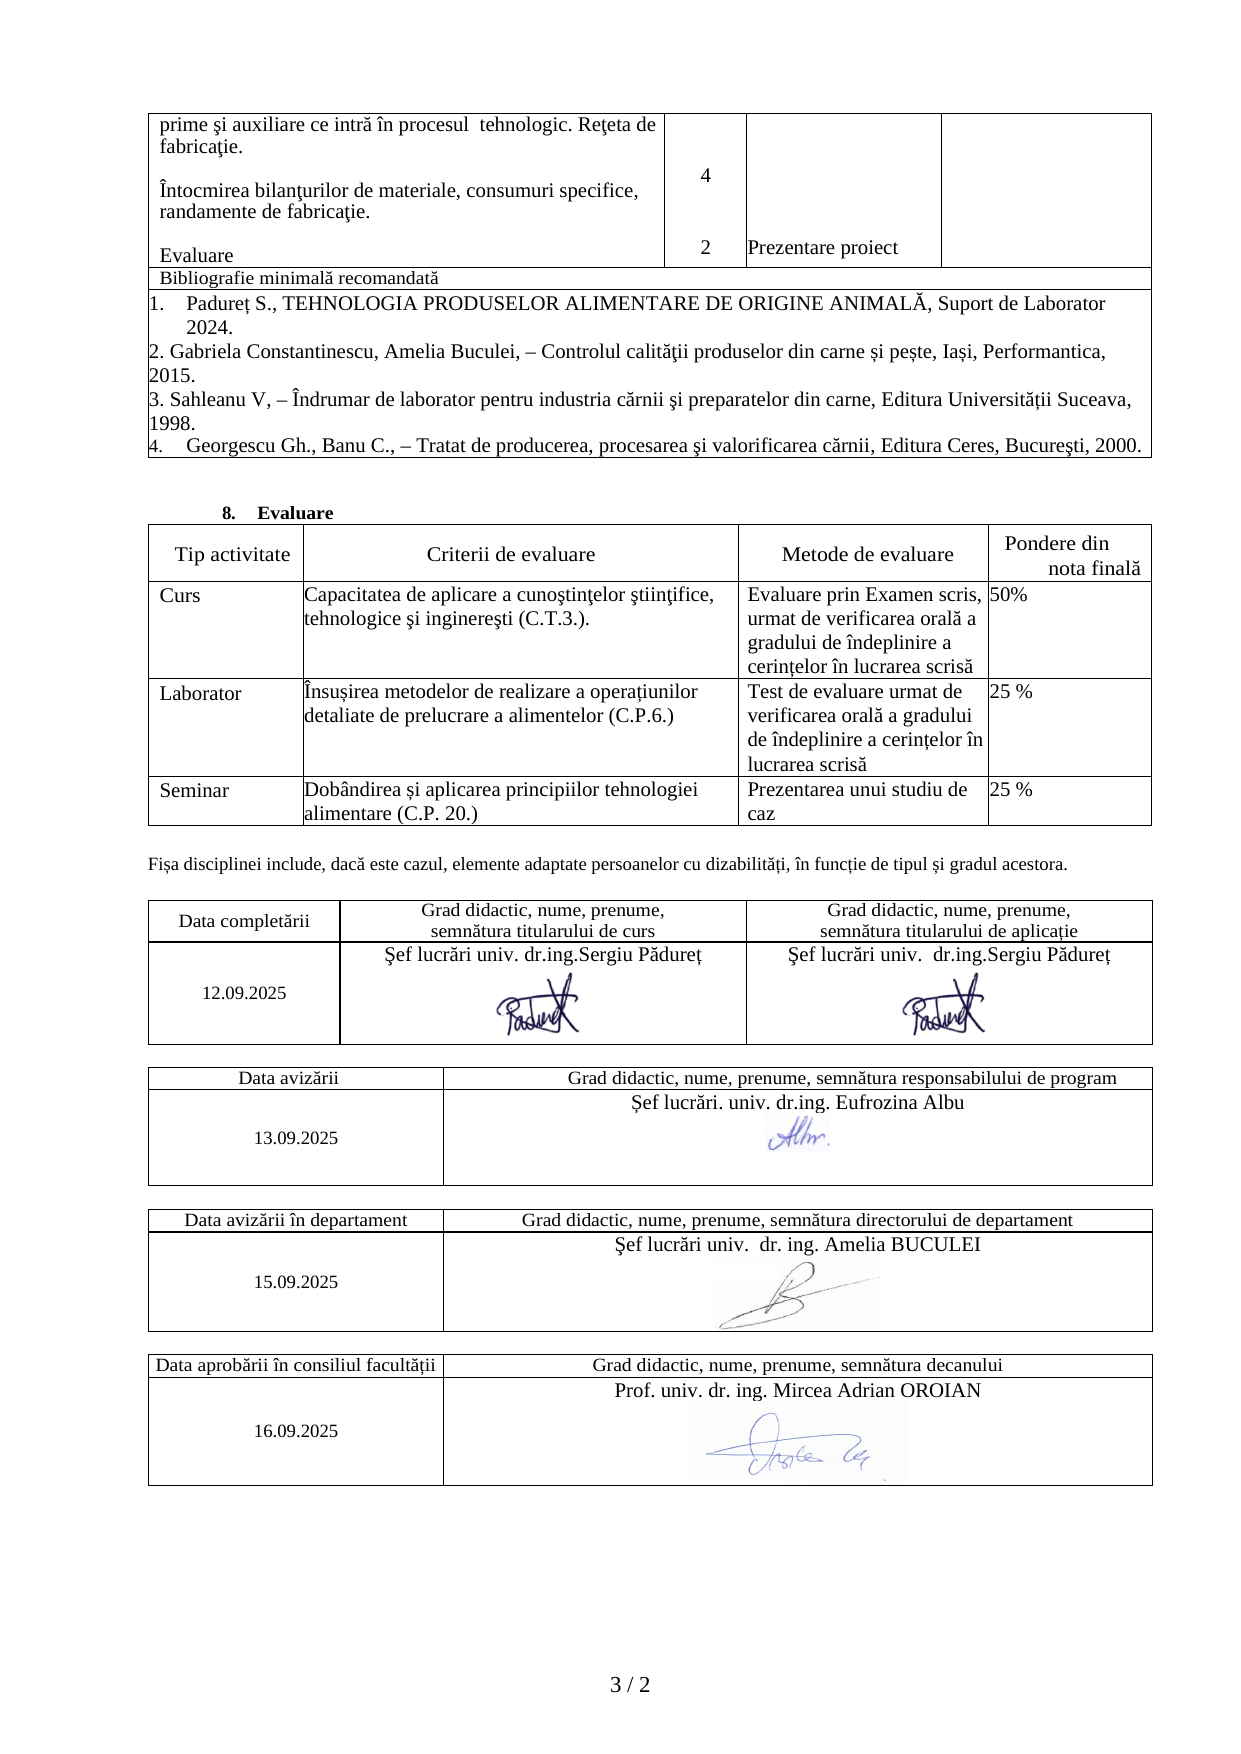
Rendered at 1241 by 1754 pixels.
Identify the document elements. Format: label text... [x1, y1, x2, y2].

table_cell Şef lucrări univ. dr.ing.Sergiu Pădureț [747, 943, 1152, 1043]
table_header Data completării [149, 901, 339, 941]
table_cell 25 % [989, 777, 1151, 825]
table_cell [942, 114, 1151, 267]
table_cell 16.09.2025 [149, 1378, 443, 1485]
picture [483, 966, 603, 1044]
table_cell 15.09.2025 [149, 1233, 443, 1331]
table_header Data avizării în departament [149, 1210, 443, 1231]
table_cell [149, 114, 664, 267]
table_cell Însușirea metodelor de realizare a operațiunilor detaliate de prelucrare a alimentelor (C.P.6.) [304, 679, 738, 776]
table_cell 2 2 4 4 2 [665, 114, 746, 267]
table_cell 50% [989, 582, 1151, 678]
table_cell Prezentarea unui studiu de caz [739, 777, 988, 825]
table_header Data aprobării în consiliul facultății [149, 1355, 443, 1377]
table_cell Prof. univ. dr. ing. Mircea Adrian OROIAN [444, 1378, 1152, 1485]
table_header Metode de evaluare [739, 525, 988, 581]
table_cell Seminar [149, 777, 303, 825]
list Evaluare [222, 502, 1152, 523]
table_header Grad didactic, nume, prenume, semnătura titularului de curs [341, 901, 746, 941]
text Fișa disciplinei include, dacă este cazul, elemente adaptate persoanelor cu dizabilități, în funcție de tipul și gradul acestora. [148, 852, 1152, 874]
table_header Data avizării [149, 1068, 443, 1088]
table_header Criterii de evaluare [304, 525, 738, 581]
picture [686, 1401, 910, 1485]
table_cell Dobândirea și aplicarea principiilor tehnologiei alimentare (C.P. 20.) [304, 777, 738, 825]
table_header Tip activitate [149, 525, 303, 581]
table_cell Şef lucrări univ. dr.ing.Sergiu Pădureț [341, 943, 746, 1043]
picture [765, 1113, 830, 1152]
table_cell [747, 114, 941, 267]
table_cell Test de evaluare urmat de verificarea orală a gradului de îndeplinire a cerințelor în lucrarea scrisă [739, 679, 988, 776]
table_cell Laborator [149, 679, 303, 776]
table_cell 12.09.2025 [149, 943, 339, 1043]
table_cell Șef lucrări. univ. dr.ing. Eufrozina Albu [444, 1090, 1152, 1185]
table_cell Padureț S., TEHNOLOGIA PRODUSELOR ALIMENTARE DE ORIGINE ANIMALĂ, Suport de Laborator 2024. 2. Gabriela Constantinescu, Amelia Buculei, – Controlul calităţii produselor din carne și pește, Iași, Performantica, 2015. 3. Sahleanu V, – Îndrumar de laborator pentru industria cărnii şi preparatelor din carne, Editura Universității Suceava, 1998. Georgescu Gh., Banu C., – Tratat de producerea, procesarea şi valorificarea cărnii, Editura Ceres, Bucureşti, 2000. [149, 290, 1151, 457]
table_cell Curs [149, 582, 303, 678]
table_header Grad didactic, nume, prenume, semnătura responsabilului de program [444, 1068, 1152, 1088]
table_header Pondere din nota finală [989, 525, 1151, 581]
table_cell Evaluare prin Examen scris, urmat de verificarea orală a gradului de îndeplinire a cerințelor în lucrarea scrisă [739, 582, 988, 678]
table_cell 25 % [989, 679, 1151, 776]
table_header Grad didactic, nume, prenume, semnătura titularului de aplicație [747, 901, 1152, 941]
table_cell 13.09.2025 [149, 1090, 443, 1185]
table_cell Capacitatea de aplicare a cunoştinţelor ştiinţifice, tehnologice şi inginereşti (C.T.3.). [304, 582, 738, 678]
table_cell Şef lucrări univ. dr. ing. Amelia BUCULEI [444, 1233, 1152, 1331]
picture [889, 966, 1009, 1044]
picture [714, 1256, 881, 1331]
table_header Grad didactic, nume, prenume, semnătura decanului [444, 1355, 1152, 1377]
table_cell Bibliografie minimală recomandată [149, 268, 1151, 289]
table_header Grad didactic, nume, prenume, semnătura directorului de departament [444, 1210, 1152, 1231]
